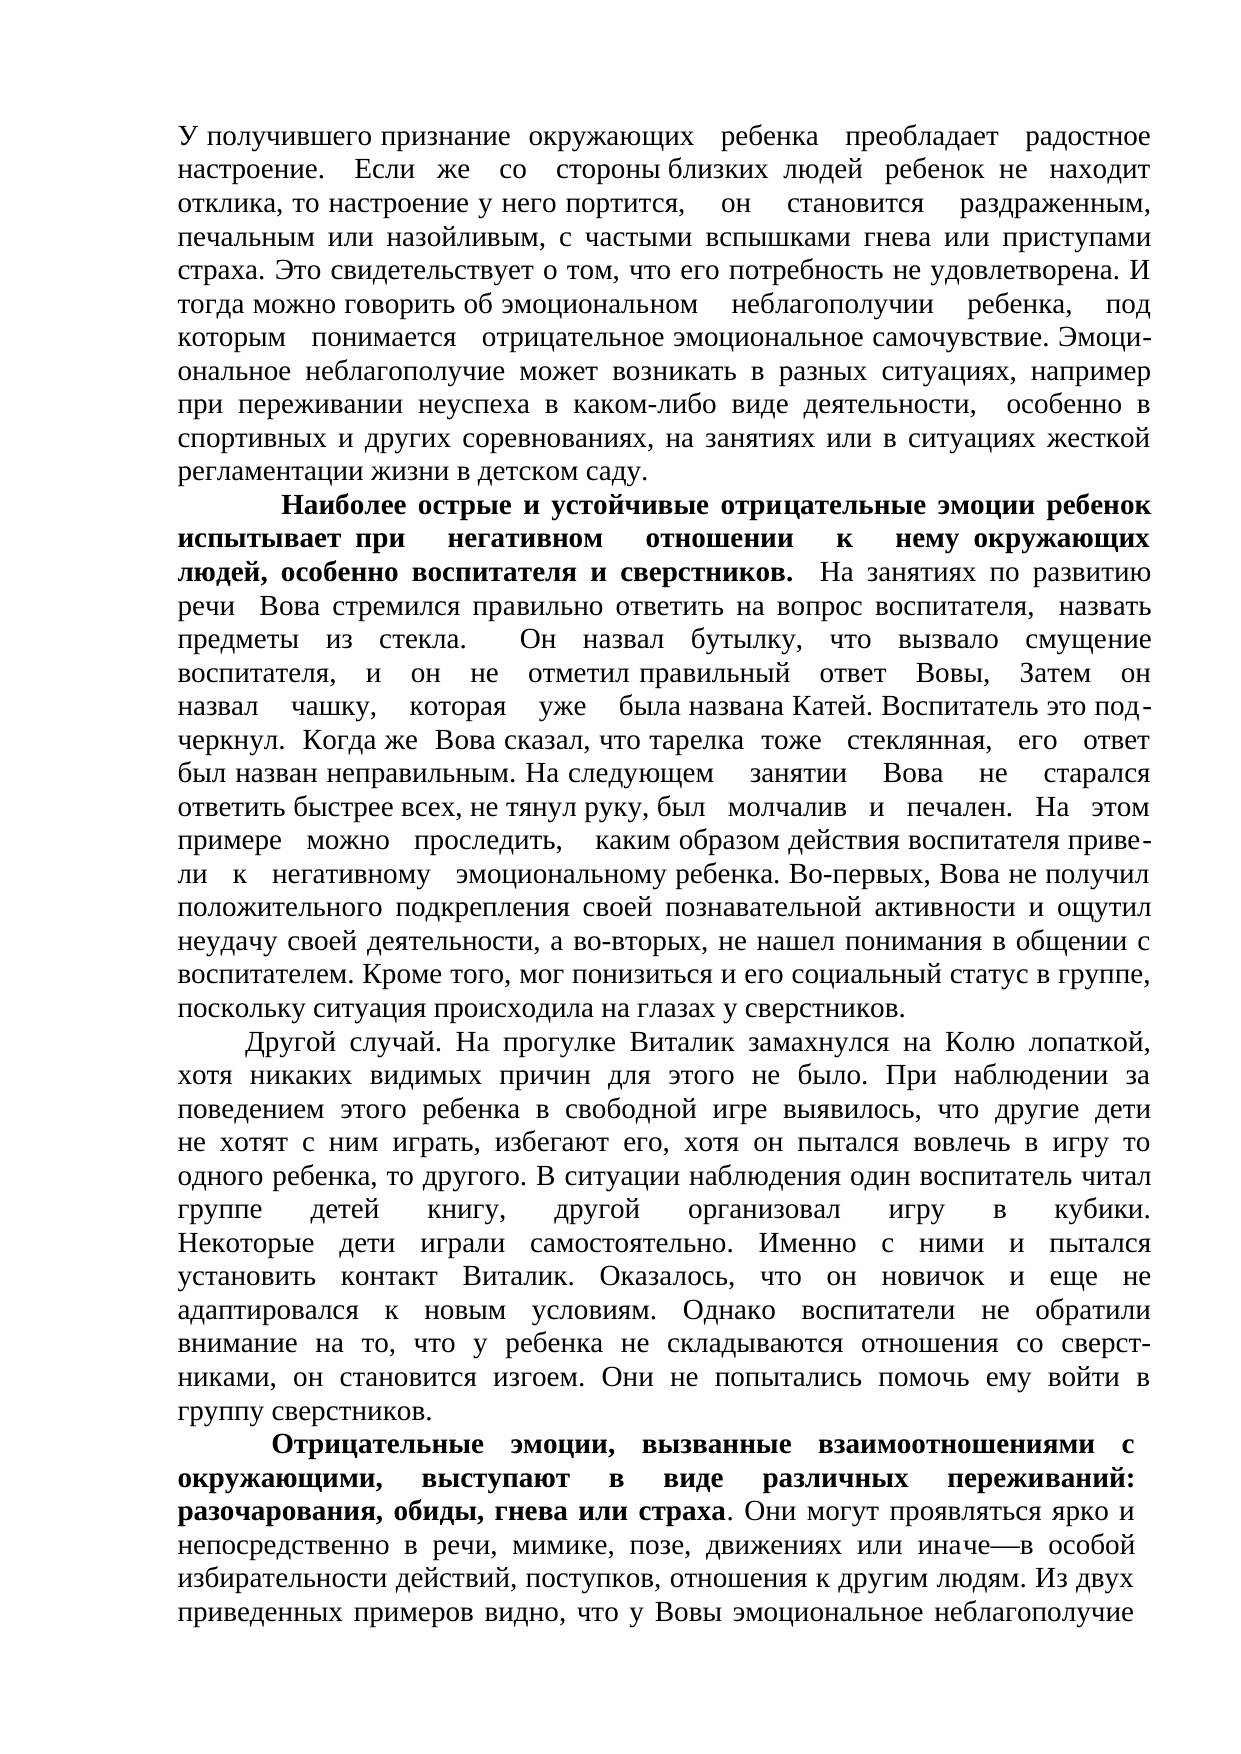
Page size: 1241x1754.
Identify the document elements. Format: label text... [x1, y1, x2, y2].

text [177, 1426, 1135, 1627]
text Наиболее острые и устойчивые отрицательные эмоции ребенок испытывает при негативном отношении к нему окружающих людей, особенно воспитателя и сверстников. На занятиях по развитию речи Вова стремился правильно ответить на вопрос воспитателя, назвать предметы из стекла. Он назвал бутылку, что вызвало смущение воспитателя, и он не отметил правильный ответ Вовы, Затем он назвал чашку, которая уже была названа Катей. Воспитатель это подчеркнул. Когда же Вова сказал, что тарелка тоже стеклянная, его ответ был назван неправильным. На следующем занятии Вова не старался ответить быстрее всех, не тянул руку, был молчалив и печален. На этом примере можно проследить, каким образом действия воспитателя привели к негативному эмоциональному ребенка. Во-первых, Вова не получил положительного подкрепления своей познавательной активности и ощутил неудачу своей деятельности, а во-вторых, не нашел понимания в общении с воспитателем. Кроме того, мог понизиться и его социальный статус в группе, поскольку ситуация происходила на глазах у сверстников. Другой случай. На прогулке Виталик замахнулся на Колю лопаткой, хотя никаких видимых причин для этого не было. При наблюдении за поведением этого ребенка в свободной игре выявилось, что другие дети не хотят с ним играть, избегают его, хотя он пытался вовлечь в игру то одного ребенка, то другого. В ситуации наблюдения один воспитатель читал группе детей книгу, другой организовал игру в кубики. Некоторые дети играли самостоятельно. Именно с ними и пытался установить контакт Виталик. Оказалось, что он новичок и еще не адаптировался к новым условиям. Однако воспитатели не обратили внимание на то, что у ребенка не складываются отношения со сверст- никами, он становится изгоем. Они не попытались помочь ему войти в группу сверстников. [177, 487, 1152, 1426]
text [177, 118, 1152, 487]
